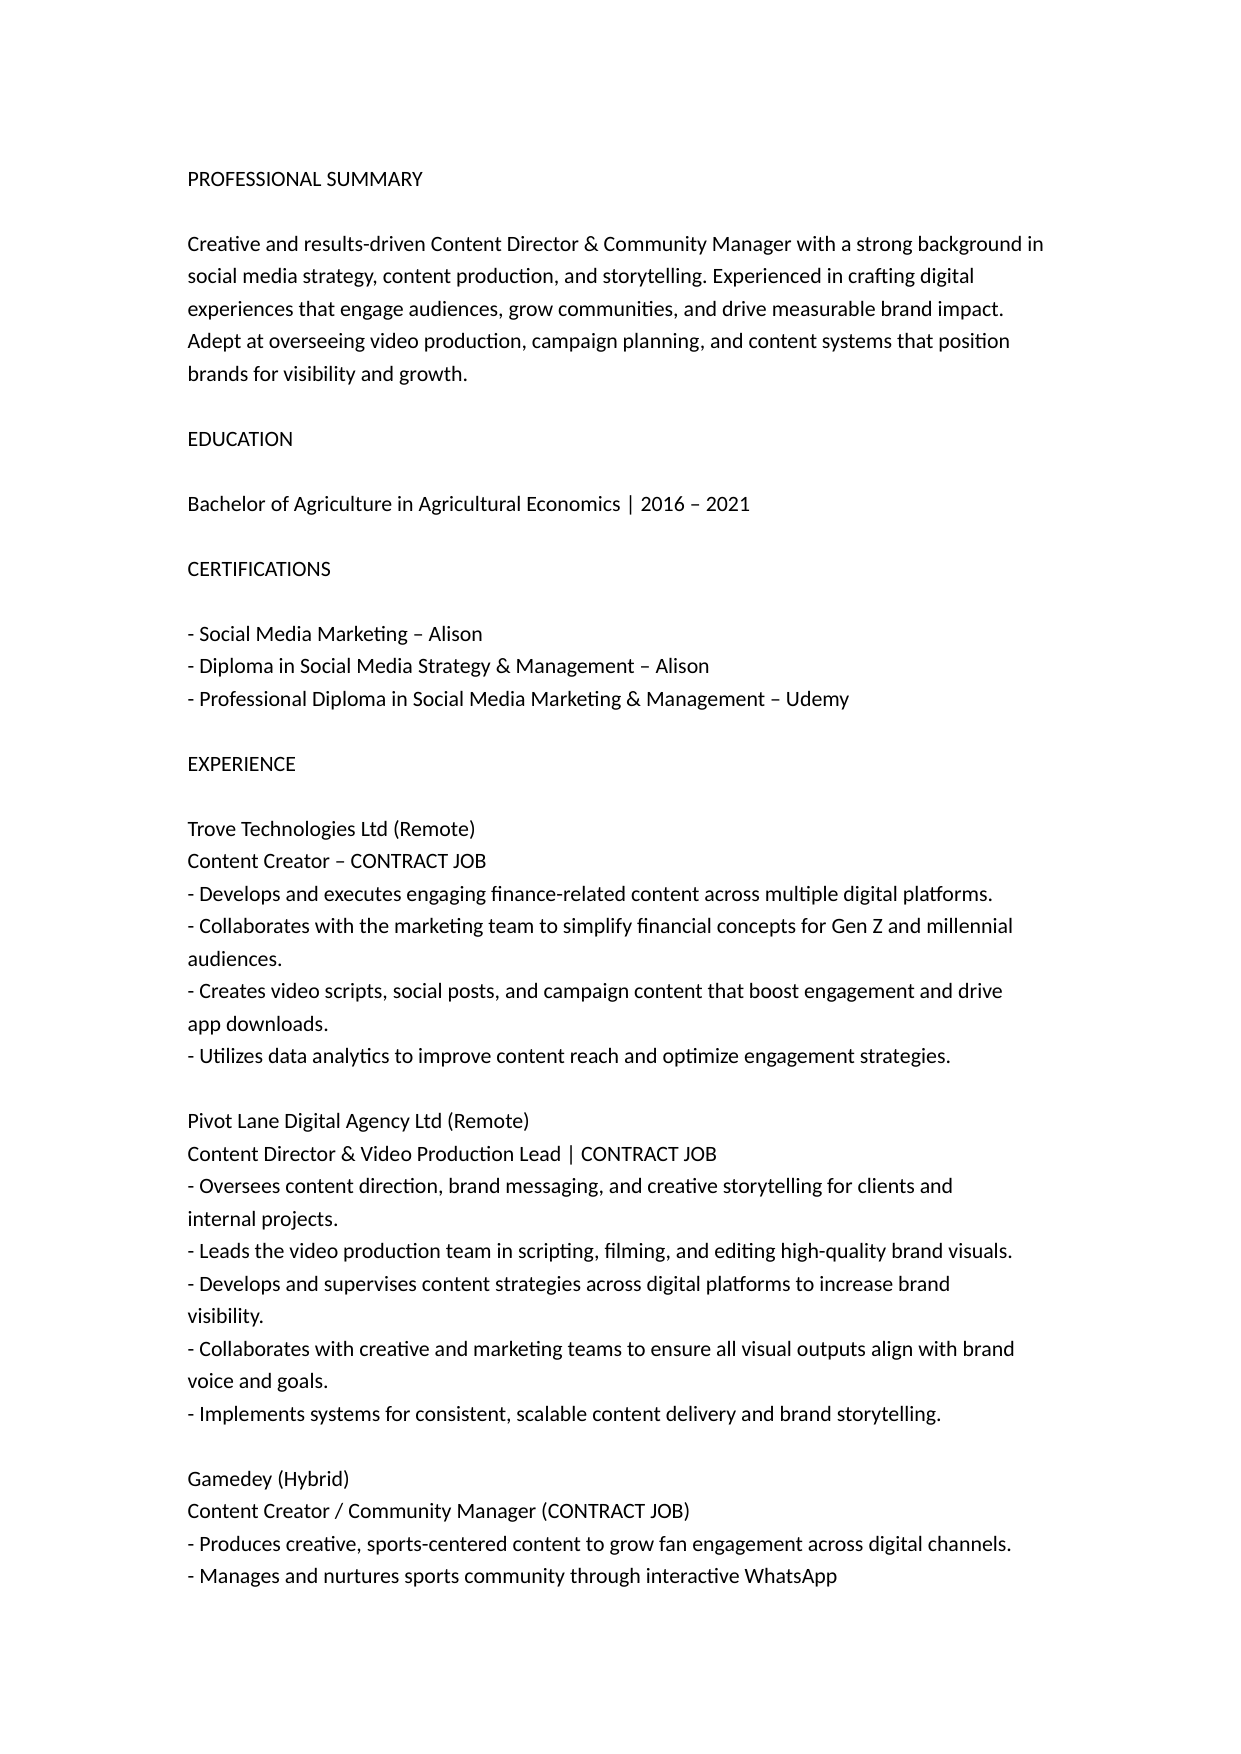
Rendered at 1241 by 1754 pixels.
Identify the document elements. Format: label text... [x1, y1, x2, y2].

text Bachelor of Agriculture in Agricultural Economics | 2016 – 2021 [187, 487, 1053, 519]
text brands for visibility and growth. [187, 357, 1053, 389]
text - Professional Diploma in Social Media Marketing & Management – Udemy [187, 682, 1053, 714]
text app downloads. [187, 1007, 1053, 1039]
text - Utilizes data analytics to improve content reach and optimize engagement strategies. [187, 1039, 1053, 1072]
text Content Creator / Community Manager (CONTRACT JOB) [187, 1494, 1053, 1527]
text - Social Media Marketing – Alison [187, 617, 1053, 649]
text Content Creator – CONTRACT JOB [187, 844, 1053, 877]
text - Develops and executes engaging finance-related content across multiple digital platforms. [187, 877, 1053, 909]
text visibility. [187, 1299, 1053, 1332]
text - Oversees content direction, brand messaging, and creative storytelling for clients and [187, 1169, 1053, 1202]
text EDUCATION [187, 422, 1053, 454]
text internal projects. [187, 1202, 1053, 1234]
text Content Director & Video Production Lead | CONTRACT JOB [187, 1137, 1053, 1169]
text - Manages and nurtures sports community through interactive WhatsApp [187, 1559, 1053, 1592]
text PROFESSIONAL SUMMARY [187, 162, 1053, 194]
text Gamedey (Hybrid) [187, 1462, 1053, 1494]
text - Produces creative, sports-centered content to grow fan engagement across digital channels. [187, 1527, 1053, 1559]
text - Leads the video production team in scripting, filming, and editing high-quality brand visuals. [187, 1234, 1053, 1267]
text voice and goals. [187, 1364, 1053, 1397]
text audiences. [187, 942, 1053, 974]
text - Diploma in Social Media Strategy & Management – Alison [187, 649, 1053, 682]
text - Collaborates with creative and marketing teams to ensure all visual outputs align with brand [187, 1332, 1053, 1364]
text - Implements systems for consistent, scalable content delivery and brand storytelling. [187, 1397, 1053, 1429]
text social media strategy, content production, and storytelling. Experienced in crafting digital [187, 259, 1053, 292]
text experiences that engage audiences, grow communities, and drive measurable brand impact. [187, 292, 1053, 324]
text Adept at overseeing video production, campaign planning, and content systems that position [187, 324, 1053, 357]
text Trove Technologies Ltd (Remote) [187, 812, 1053, 844]
text - Develops and supervises content strategies across digital platforms to increase brand [187, 1267, 1053, 1299]
text - Collaborates with the marketing team to simplify financial concepts for Gen Z and millennial [187, 909, 1053, 942]
text - Creates video scripts, social posts, and campaign content that boost engagement and drive [187, 974, 1053, 1007]
text EXPERIENCE [187, 747, 1053, 779]
text Pivot Lane Digital Agency Ltd (Remote) [187, 1104, 1053, 1137]
text Creative and results-driven Content Director & Community Manager with a strong background in [187, 227, 1053, 259]
text CERTIFICATIONS [187, 552, 1053, 584]
